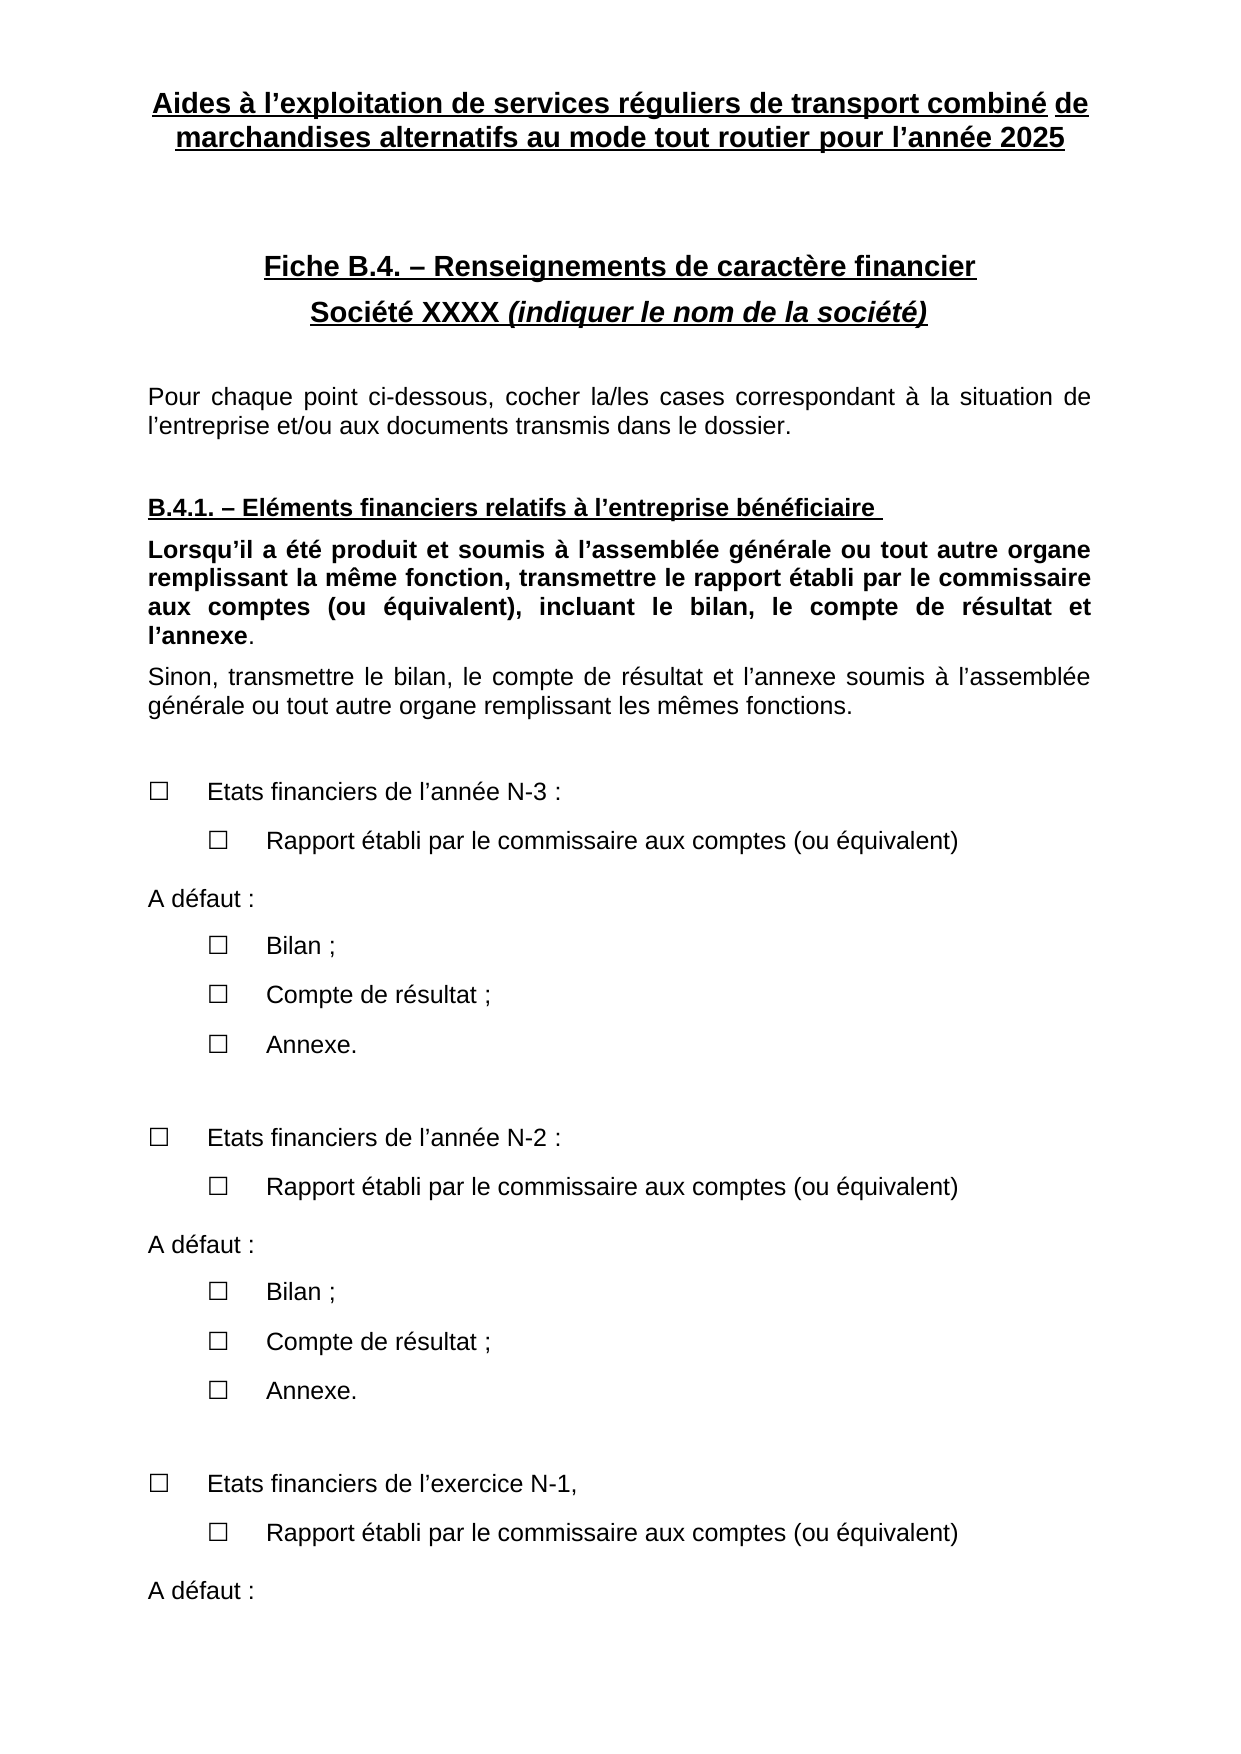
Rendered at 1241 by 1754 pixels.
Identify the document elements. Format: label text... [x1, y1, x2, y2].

text Bilan ; [207, 1274, 1092, 1308]
text Bilan ; [207, 928, 1092, 962]
text Compte de résultat ; [207, 1323, 1092, 1357]
text Société XXXX (indiquer le nom de la société) [148, 295, 1092, 328]
text Rapport établi par le commissaire aux comptes (ou équivalent) [207, 823, 1092, 857]
text Rapport établi par le commissaire aux comptes (ou équivalent) [207, 1168, 1092, 1203]
text Lorsqu’il a été produit et soumis à l’assemblée générale ou tout autre organe remplissant la même fonction, transmettre le rapport établi par le commissaire aux comptes (ou équivalent), incluant le bilan, le compte de résultat et l’annexe. [148, 534, 1092, 649]
text Etats financiers de l’exercice N-1, [148, 1465, 1092, 1499]
text Sinon, transmettre le bilan, le compte de résultat et l’annexe soumis à l’assemblée générale ou tout autre organe remplissant les mêmes fonctions. [148, 662, 1092, 719]
text B.4.1. – Eléments financiers relatifs à l’entreprise bénéficiaire [148, 493, 1092, 522]
text A défaut : [148, 884, 1092, 913]
text Compte de résultat ; [207, 977, 1092, 1011]
text Annexe. [207, 1026, 1092, 1061]
text Annexe. [207, 1372, 1092, 1406]
text Rapport établi par le commissaire aux comptes (ou équivalent) [207, 1514, 1092, 1548]
text Etats financiers de l’année N-3 : [148, 773, 1092, 807]
text Fiche B.4. – Renseignements de caractère financier [148, 249, 1092, 282]
text A défaut : [148, 1230, 1092, 1259]
text Pour chaque point ci-dessous, cocher la/les cases correspondant à la situation de l’entreprise et/ou aux documents transmis dans le dossier. [148, 382, 1092, 439]
text A défaut : [148, 1576, 1092, 1605]
text Etats financiers de l’année N-2 : [148, 1119, 1092, 1153]
